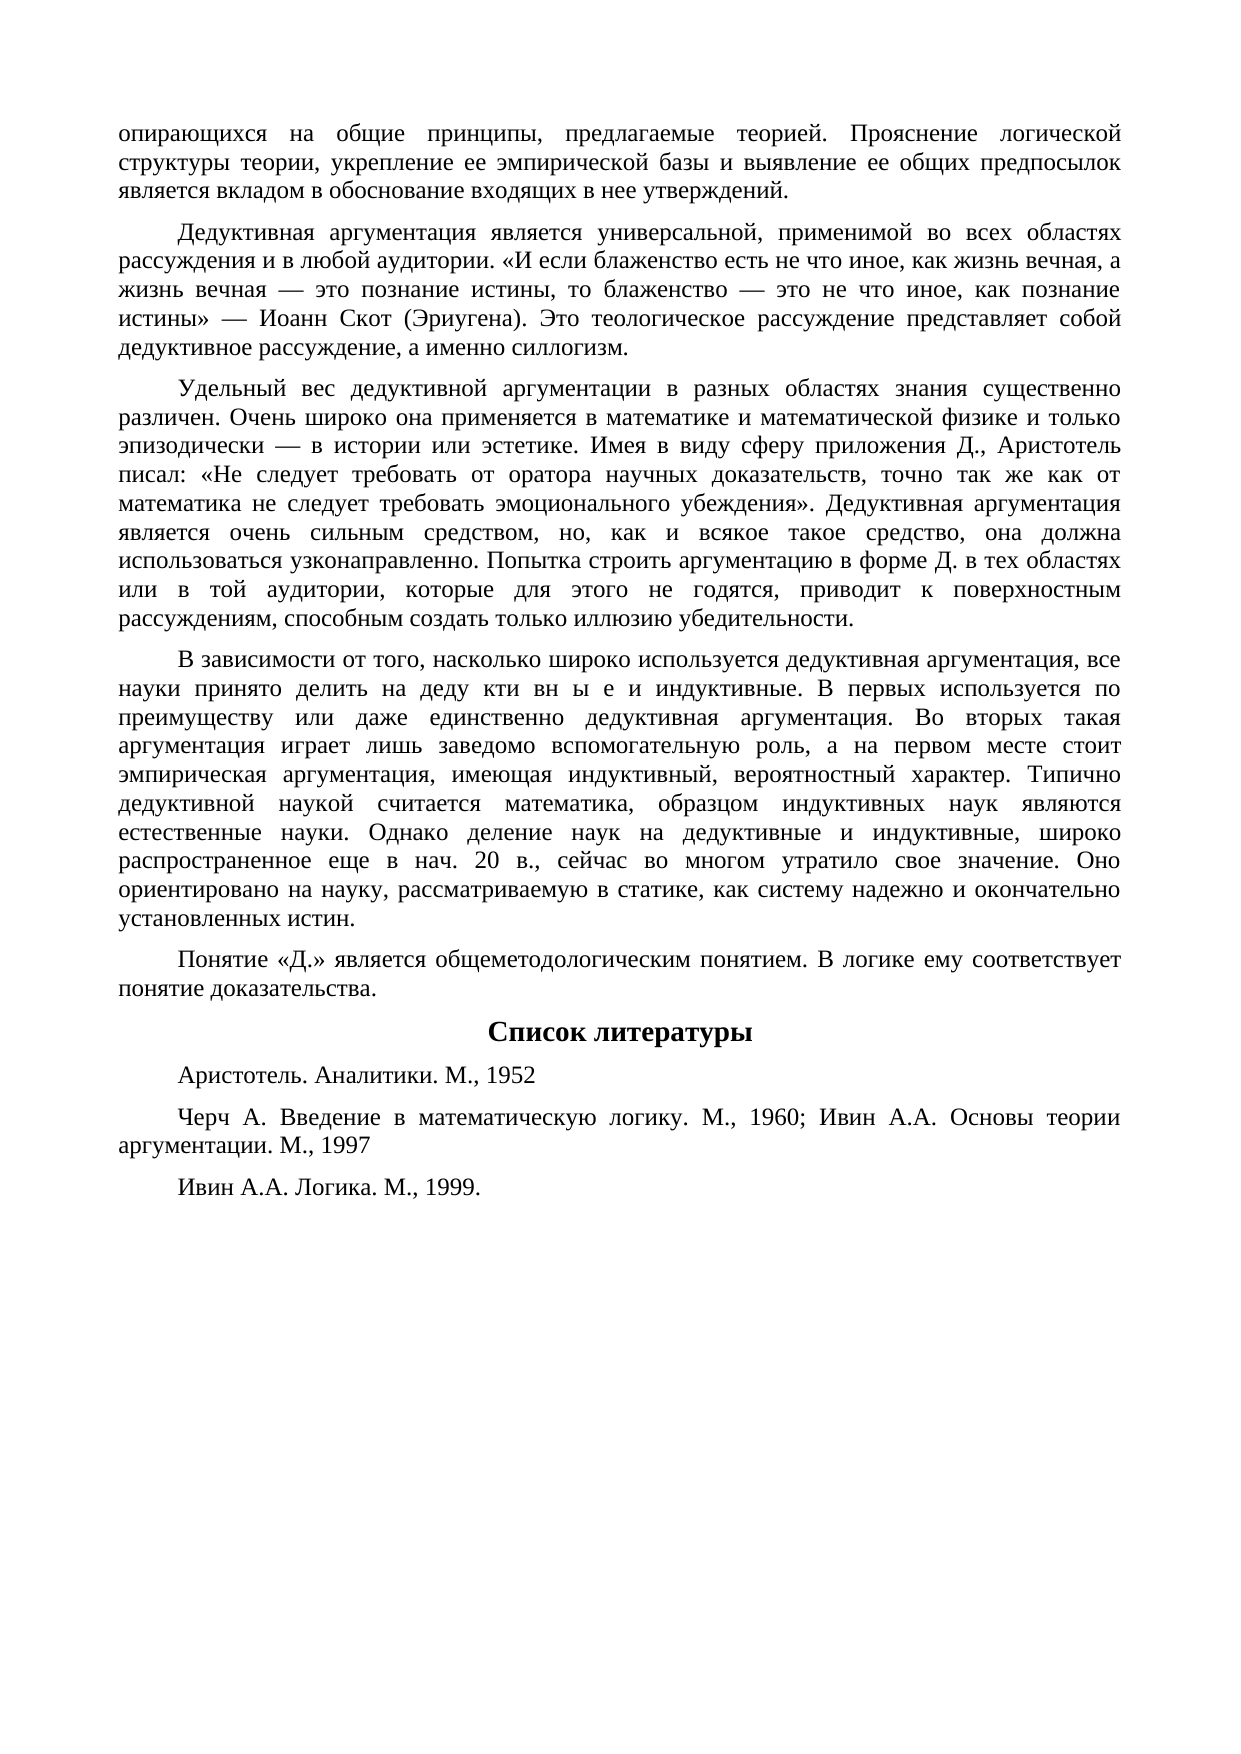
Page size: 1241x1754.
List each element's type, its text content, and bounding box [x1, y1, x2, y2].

text В зависимости от того, насколько широко используется дедуктивная аргументация, все науки принято делить на деду кти вн ы е и индуктивные. В первых используется по преимуществу или даже единственно дедуктивная аргументация. Во вторых такая аргументация играет лишь заведомо вспомогательную роль, а на первом месте стоит эмпирическая аргументация, имеющая индуктивный, вероятностный характер. Типично дедуктивной наукой считается математика, образцом индуктивных наук являются естественные науки. Однако деление наук на дедуктивные и индуктивные, широко распространенное еще в нач. 20 в., сейчас во многом утратило свое значение. Оно ориентировано на науку, рассматриваемую в статике, как систему надежно и окончательно установленных истин. [118, 644, 1122, 932]
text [118, 118, 1122, 204]
text Аристотель. Аналитики. М., 1952 [118, 1060, 1122, 1089]
text Ивин А.А. Логика. М., 1999. [118, 1172, 1122, 1200]
text Список литературы [118, 1014, 1122, 1048]
text Черч А. Введение в математическую логику. М., 1960; Ивин А.А. Основы теории аргументации. М., 1997 [118, 1102, 1122, 1159]
text Удельный вес дедуктивной аргументации в разных областях знания существенно различен. Очень широко она применяется в математике и математической физике и только эпизодически — в истории или эстетике. Имея в виду сферу приложения Д., Аристотель писал: «Не следует требовать от оратора научных доказательств, точно так же как от математика не следует требовать эмоционального убеждения». Дедуктивная аргументация является очень сильным средством, но, как и всякое такое средство, она должна использоваться узконаправленно. Попытка строить аргументацию в форме Д. в тех областях или в той аудитории, которые для этого не годятся, приводит к поверхностным рассуждениям, способным создать только иллюзию убедительности. [118, 373, 1122, 632]
text Понятие «Д.» является общеметодологическим понятием. В логике ему соответствует понятие доказательства. [118, 944, 1122, 1002]
text Дедуктивная аргументация является универсальной, применимой во всех областях рассуждения и в любой аудитории. «И если блаженство есть не что иное, как жизнь вечная, а жизнь вечная — это познание истины, то блаженство — это не что иное, как познание истины» — Иоанн Скот (Эриугена). Это теологическое рассуждение представляет собой дедуктивное рассуждение, а именно силлогизм. [118, 217, 1122, 361]
